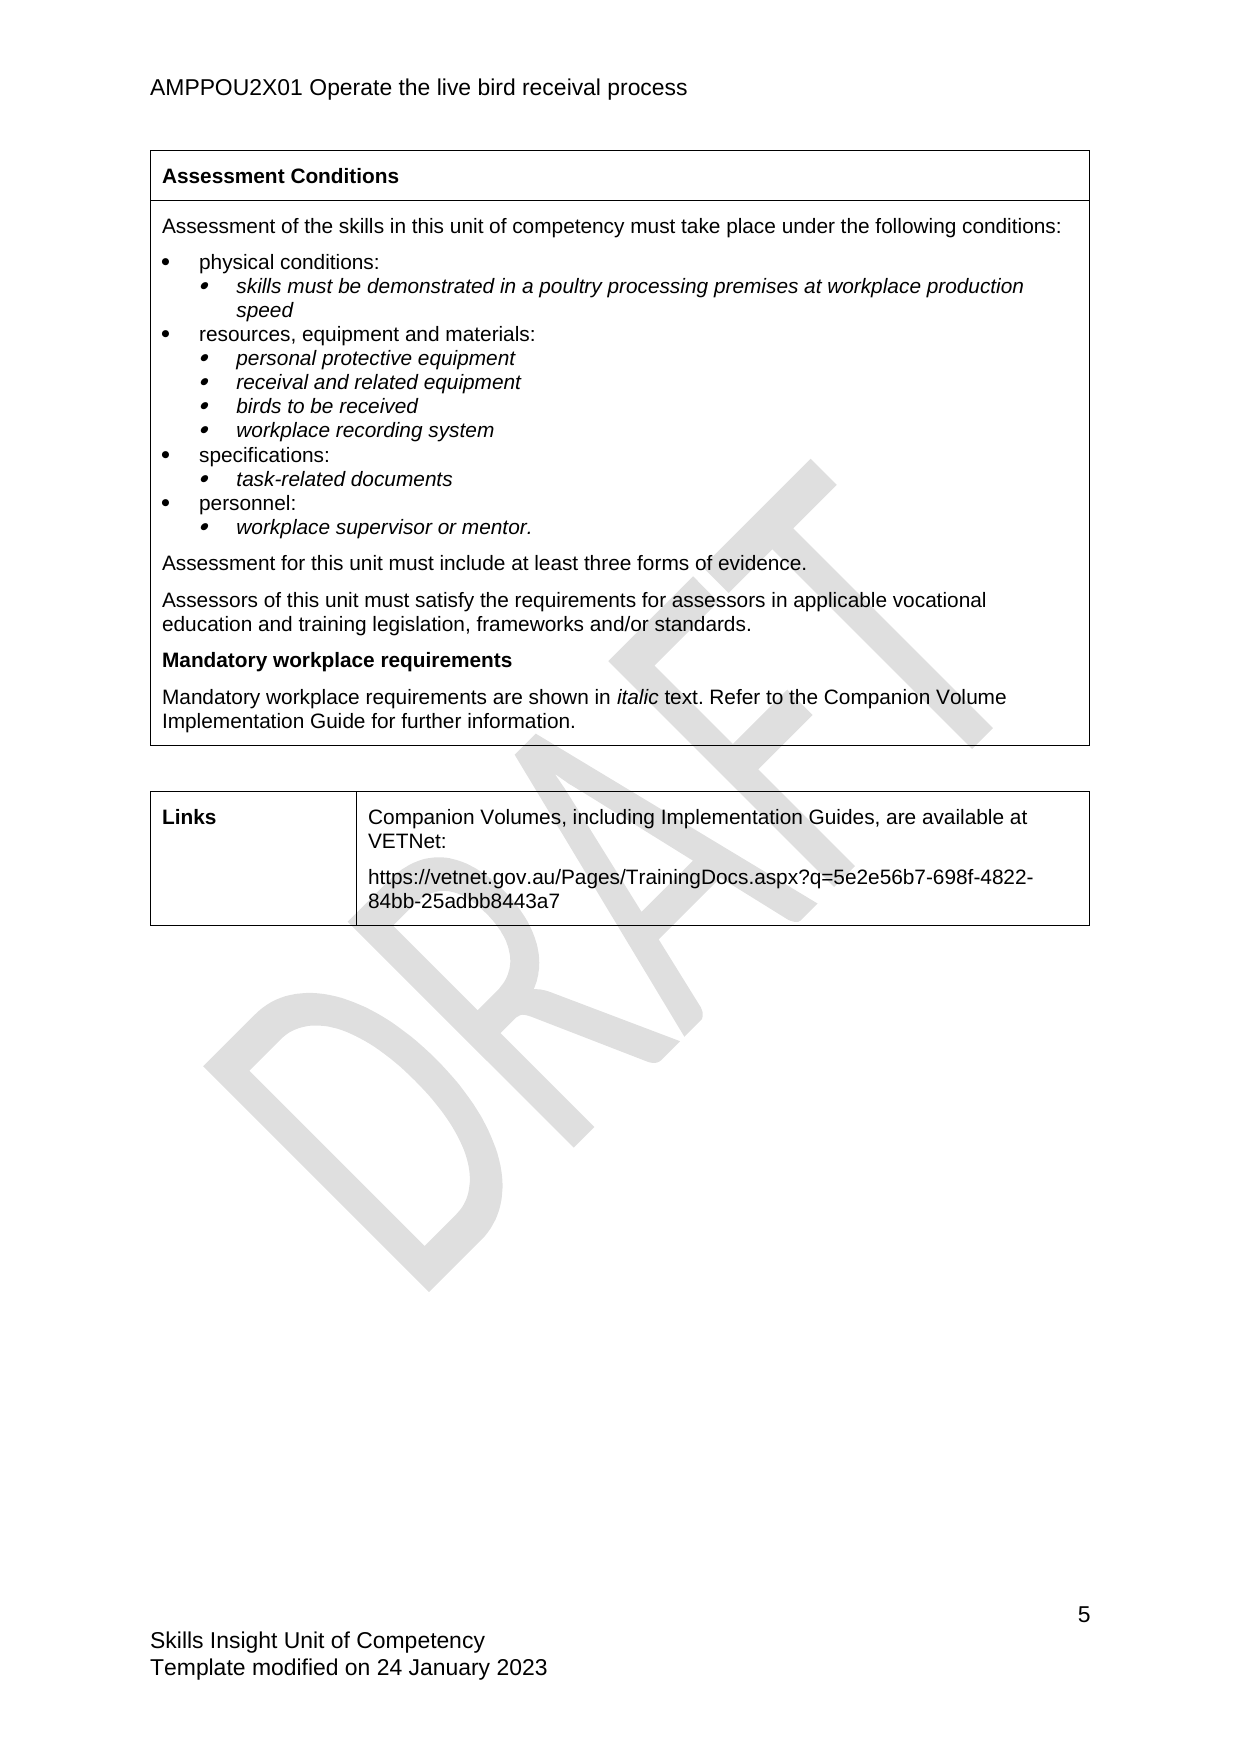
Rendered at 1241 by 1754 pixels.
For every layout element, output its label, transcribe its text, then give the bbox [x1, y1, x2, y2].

table_header Assessment Conditions [151, 151, 1089, 200]
table_cell Assessment of the skills in this unit of competency must take place under the following conditions: physical conditions: skills must be demonstrated in a poultry processing premises at workplace production speed resources, equipment and materials: personal protective equipment receival and related equipment birds to be received workplace recording system specifications: task-related documents personnel: workplace supervisor or mentor. Assessment for this unit must include at least three forms of evidence. Assessors of this unit must satisfy the requirements for assessors in applicable vocational education and training legislation, frameworks and/or standards. Mandatory workplace requirements Mandatory workplace requirements are shown in italic text. Refer to the Companion Volume Implementation Guide for further information. [151, 201, 1089, 745]
table_header Companion Volumes, including Implementation Guides, are available at VETNet: https://vetnet.gov.au/Pages/TrainingDocs.aspx?q=5e2e56b7-698f-4822-84bb-25adbb8443a7 [357, 792, 1089, 925]
table_header Links [151, 792, 356, 925]
